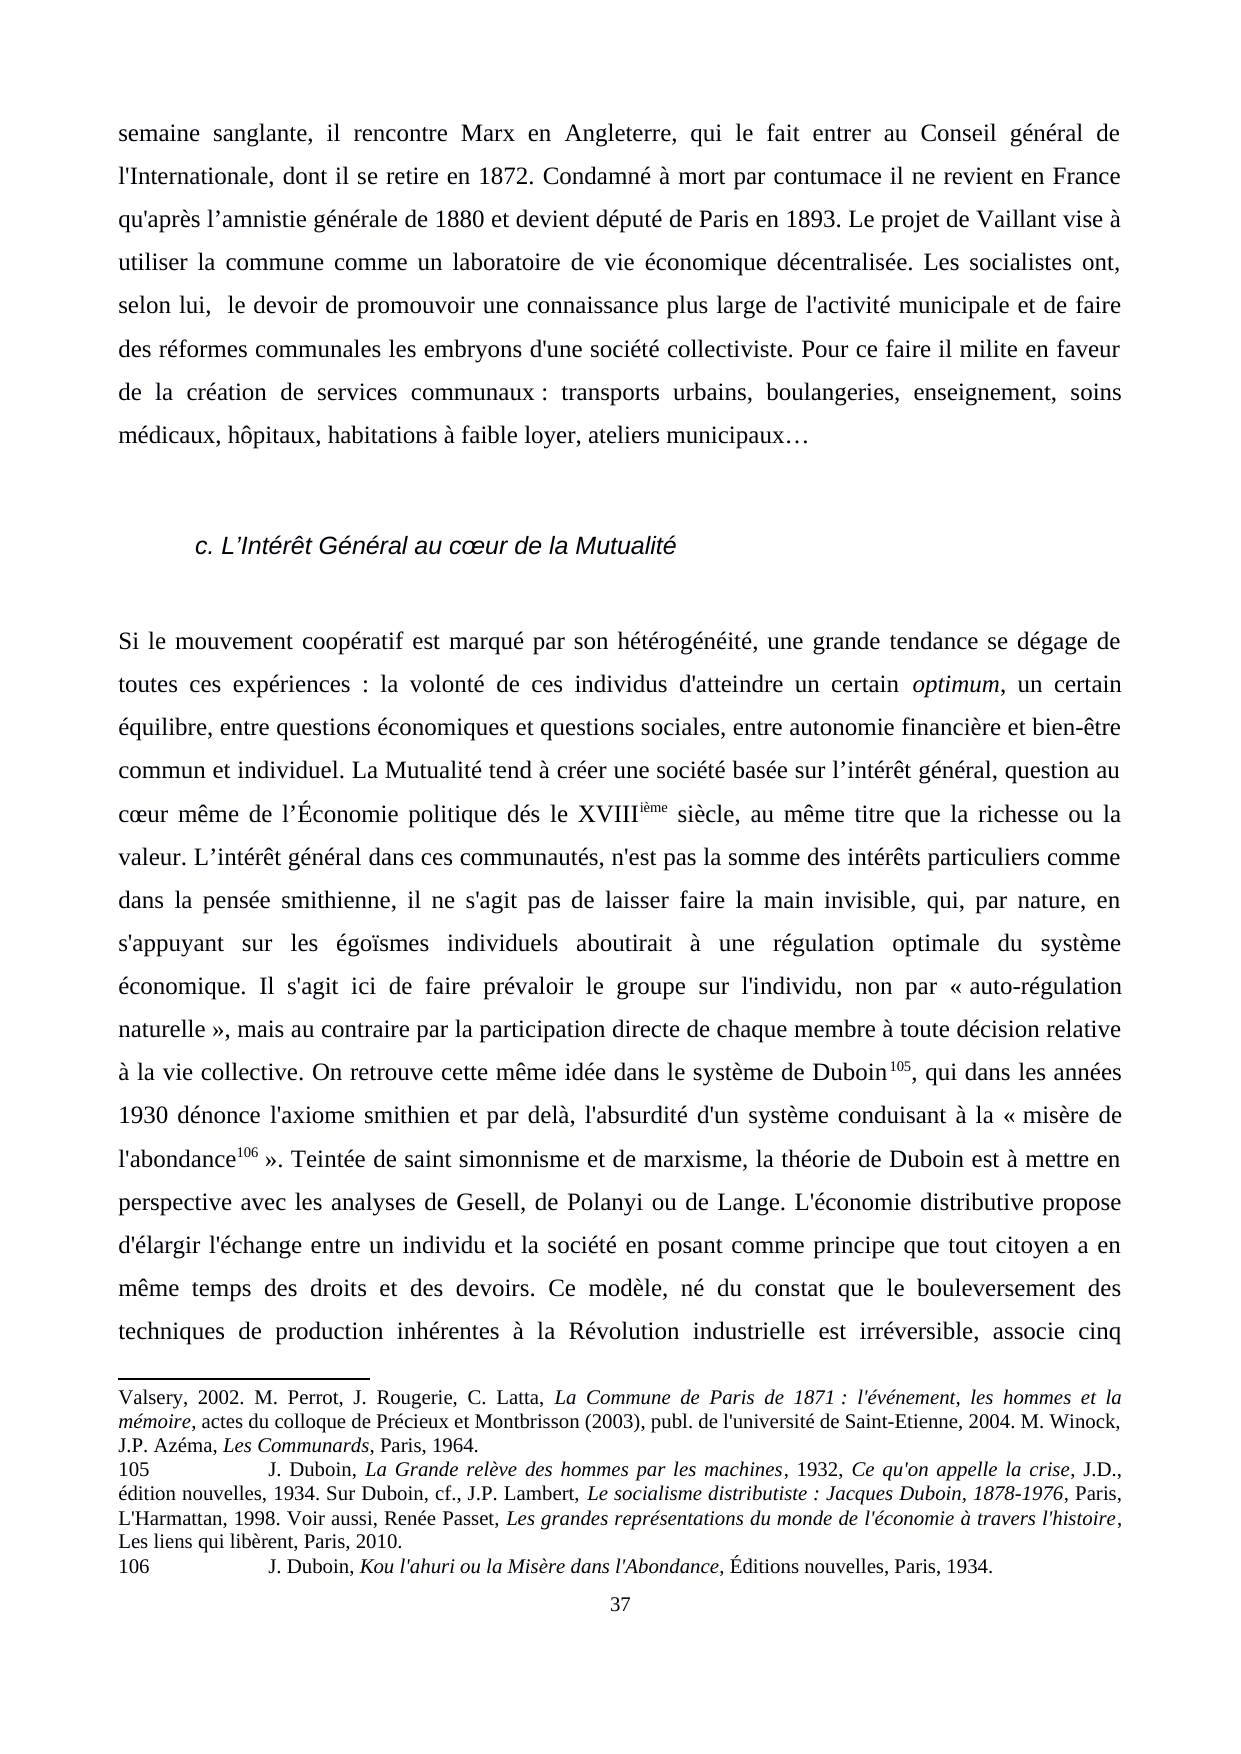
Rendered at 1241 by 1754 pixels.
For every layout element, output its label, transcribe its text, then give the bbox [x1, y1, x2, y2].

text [118, 118, 1122, 449]
subtitle c. L’Intérêt Général au cœur de la Mutualité [195, 531, 1122, 560]
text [118, 626, 1122, 1345]
